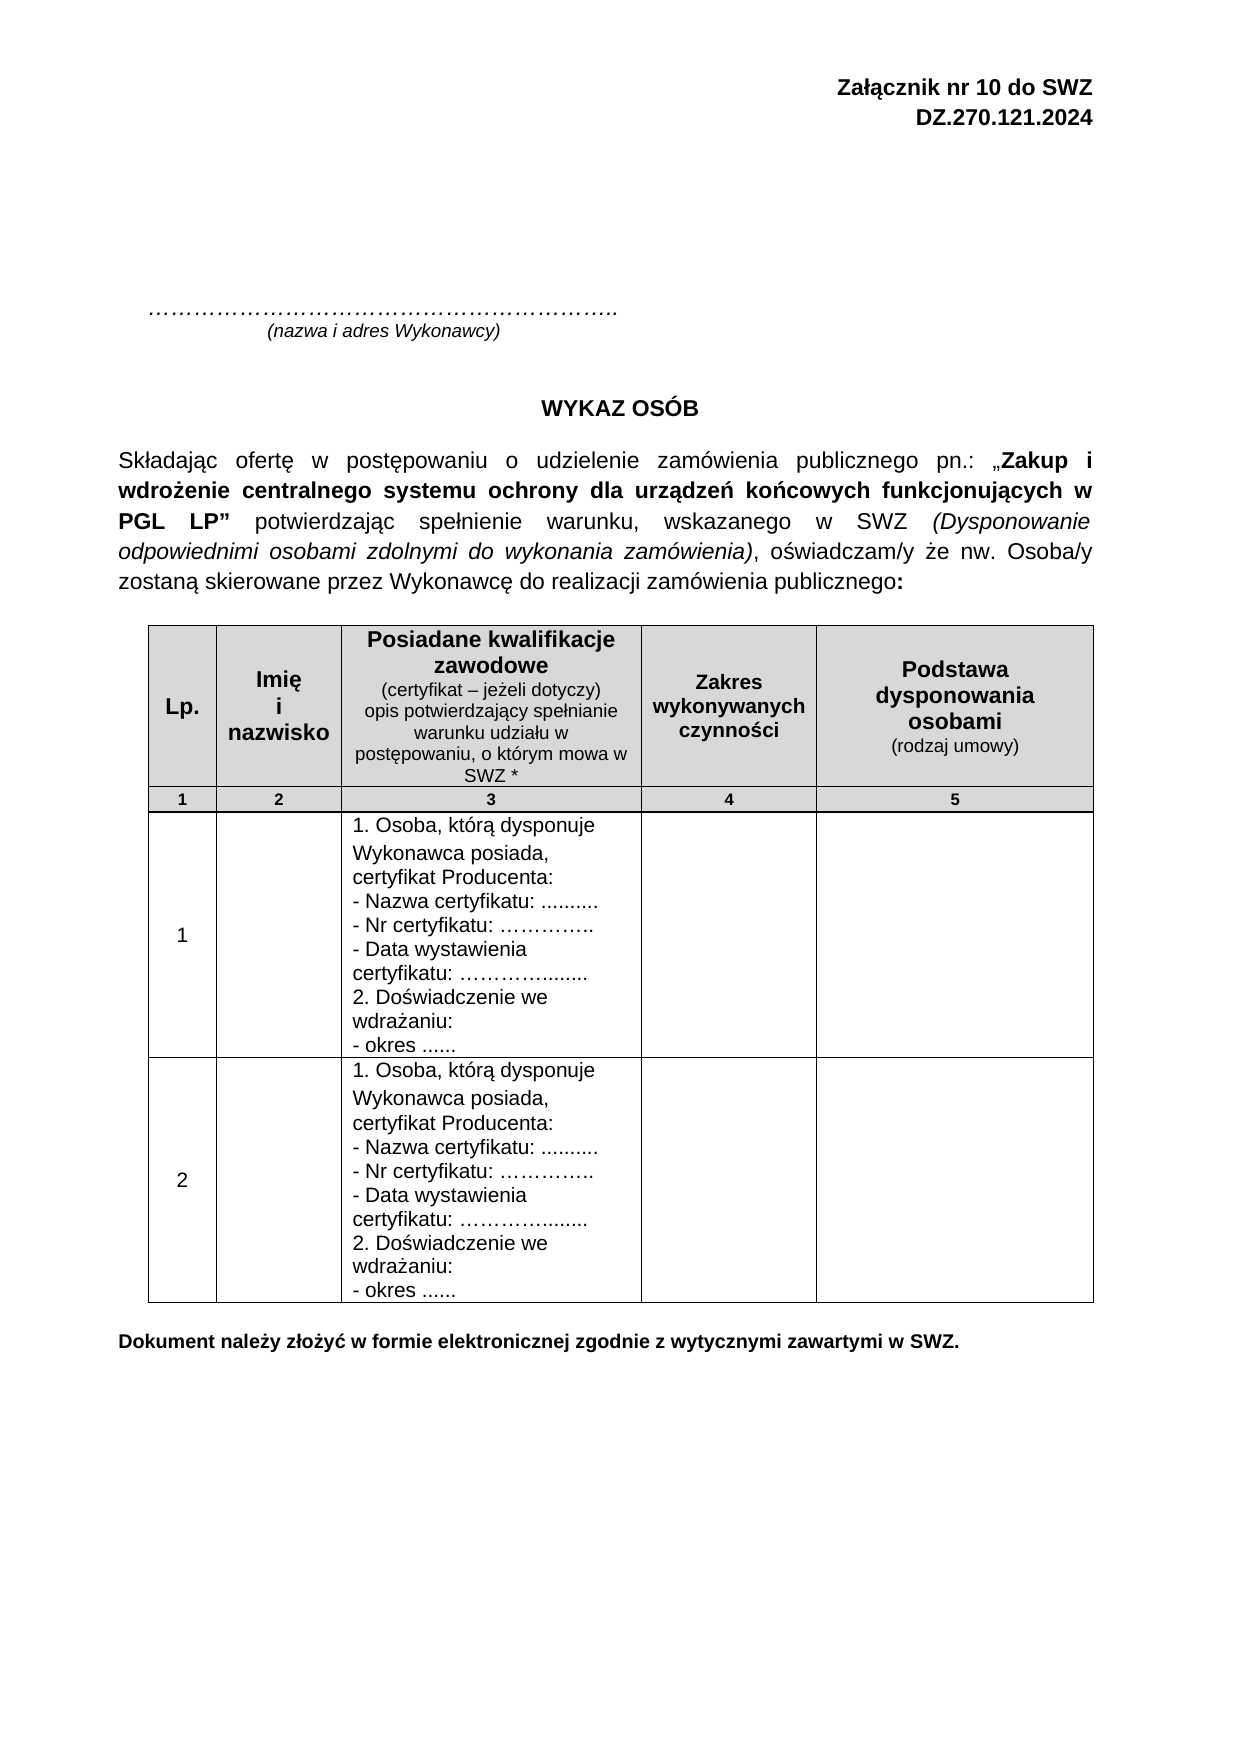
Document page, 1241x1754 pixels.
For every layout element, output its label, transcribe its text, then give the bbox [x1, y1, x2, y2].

table_cell [217, 813, 341, 1057]
table_cell 4 [642, 787, 816, 811]
table_header Posiadane kwalifikacje zawodowe (certyfikat – jeżeli dotyczy) opis potwierdzający spełnianie warunku udziału w postępowaniu, o którym mowa w SWZ * [342, 626, 641, 786]
text WYKAZ OSÓB [148, 394, 1093, 421]
text Składając ofertę w postępowaniu o udzielenie zamówienia publicznego pn.: „Zakup i wdrożenie centralnego systemu ochrony dla urządzeń końcowych funkcjonujących w PGL LP” potwierdzając spełnienie warunku, wskazanego w SWZ (Dysponowanie odpowiednimi osobami zdolnymi do wykonania zamówienia), oświadczam/y że nw. Osoba/y zostaną skierowane przez Wykonawcę do realizacji zamówienia publicznego: [118, 447, 1093, 594]
text …………………………………………………….. [148, 294, 1093, 320]
table_cell [817, 813, 1093, 1057]
table_header Podstawa dysponowania osobami (rodzaj umowy) [817, 626, 1093, 786]
table_cell [817, 1058, 1093, 1302]
table_header Lp. [149, 626, 216, 786]
table_cell 1 [149, 813, 216, 1057]
table_header Zakres wykonywanych czynności [642, 626, 816, 786]
table_cell [642, 1058, 816, 1302]
table_cell 1. Osoba, którą dysponuje Wykonawca posiada, certyfikat Producenta: - Nazwa certyfikatu: .......... - Nr certyfikatu: ………….. - Data wystawienia certyfikatu: …………........ 2. Doświadczenie we wdrażaniu: - okres ...... [342, 813, 641, 1057]
table_cell 2 [149, 1058, 216, 1302]
table_cell 2 [217, 787, 341, 811]
table_cell 3 [342, 787, 641, 811]
table_cell [642, 813, 816, 1057]
text Dokument należy złożyć w formie elektronicznej zgodnie z wytycznymi zawartymi w SWZ. [118, 1330, 1093, 1352]
table_cell 5 [817, 787, 1093, 811]
table_cell [217, 1058, 341, 1302]
table_header Imię i nazwisko [217, 626, 341, 786]
table_cell 1 [149, 787, 216, 811]
table_cell 1. Osoba, którą dysponuje Wykonawca posiada, certyfikat Producenta: - Nazwa certyfikatu: .......... - Nr certyfikatu: ………….. - Data wystawienia certyfikatu: …………........ 2. Doświadczenie we wdrażaniu: - okres ...... [342, 1058, 641, 1302]
text (nazwa i adres Wykonawcy) [148, 320, 1093, 342]
